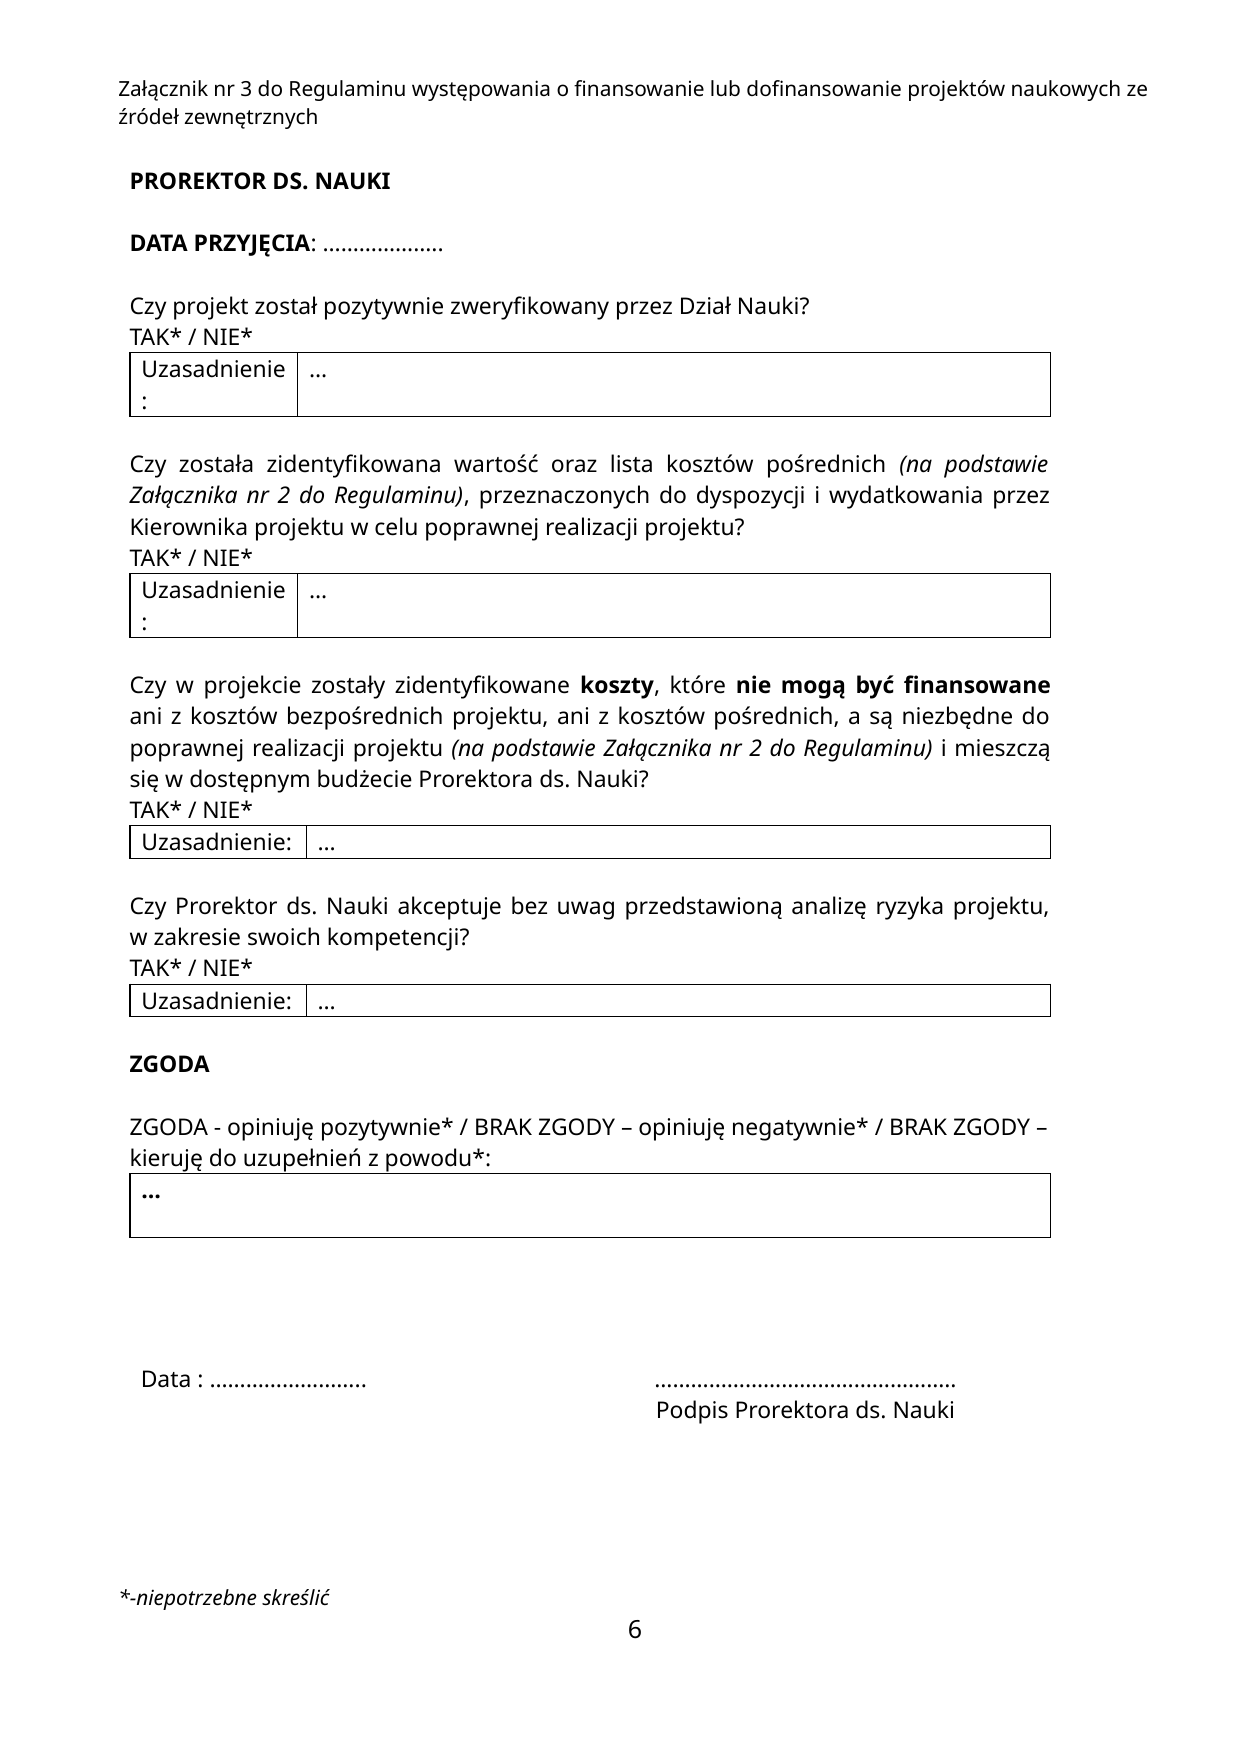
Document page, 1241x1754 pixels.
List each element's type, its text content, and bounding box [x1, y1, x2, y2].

table_header PROREKTOR DS. NAUKI DATA PRZYJĘCIA: ……………….. Czy projekt został pozytywnie zweryfikowany przez Dział Nauki? TAK* / NIE* Czy została zidentyfikowana wartość oraz lista kosztów pośrednich (na podstawie Załącznika nr 2 do Regulaminu), przeznaczonych do dyspozycji i wydatkowania przez Kierownika projektu w celu poprawnej realizacji projektu? TAK* / NIE* Czy w projekcie zostały zidentyfikowane koszty, które nie mogą być finansowane ani z kosztów bezpośrednich projektu, ani z kosztów pośrednich, a są niezbędne do poprawnej realizacji projektu (na podstawie Załącznika nr 2 do Regulaminu) i mieszczą się w dostępnym budżecie Prorektora ds. Nauki? TAK* / NIE* Czy Prorektor ds. Nauki akceptuje bez uwag przedstawioną analizę ryzyka projektu, w zakresie swoich kompetencji? TAK* / NIE* ZGODA ZGODA - opiniuję pozytywnie* / BRAK ZGODY – opiniuję negatywnie* / BRAK ZGODY – kieruję do uzupełnień z powodu*: [118, 165, 1062, 1425]
